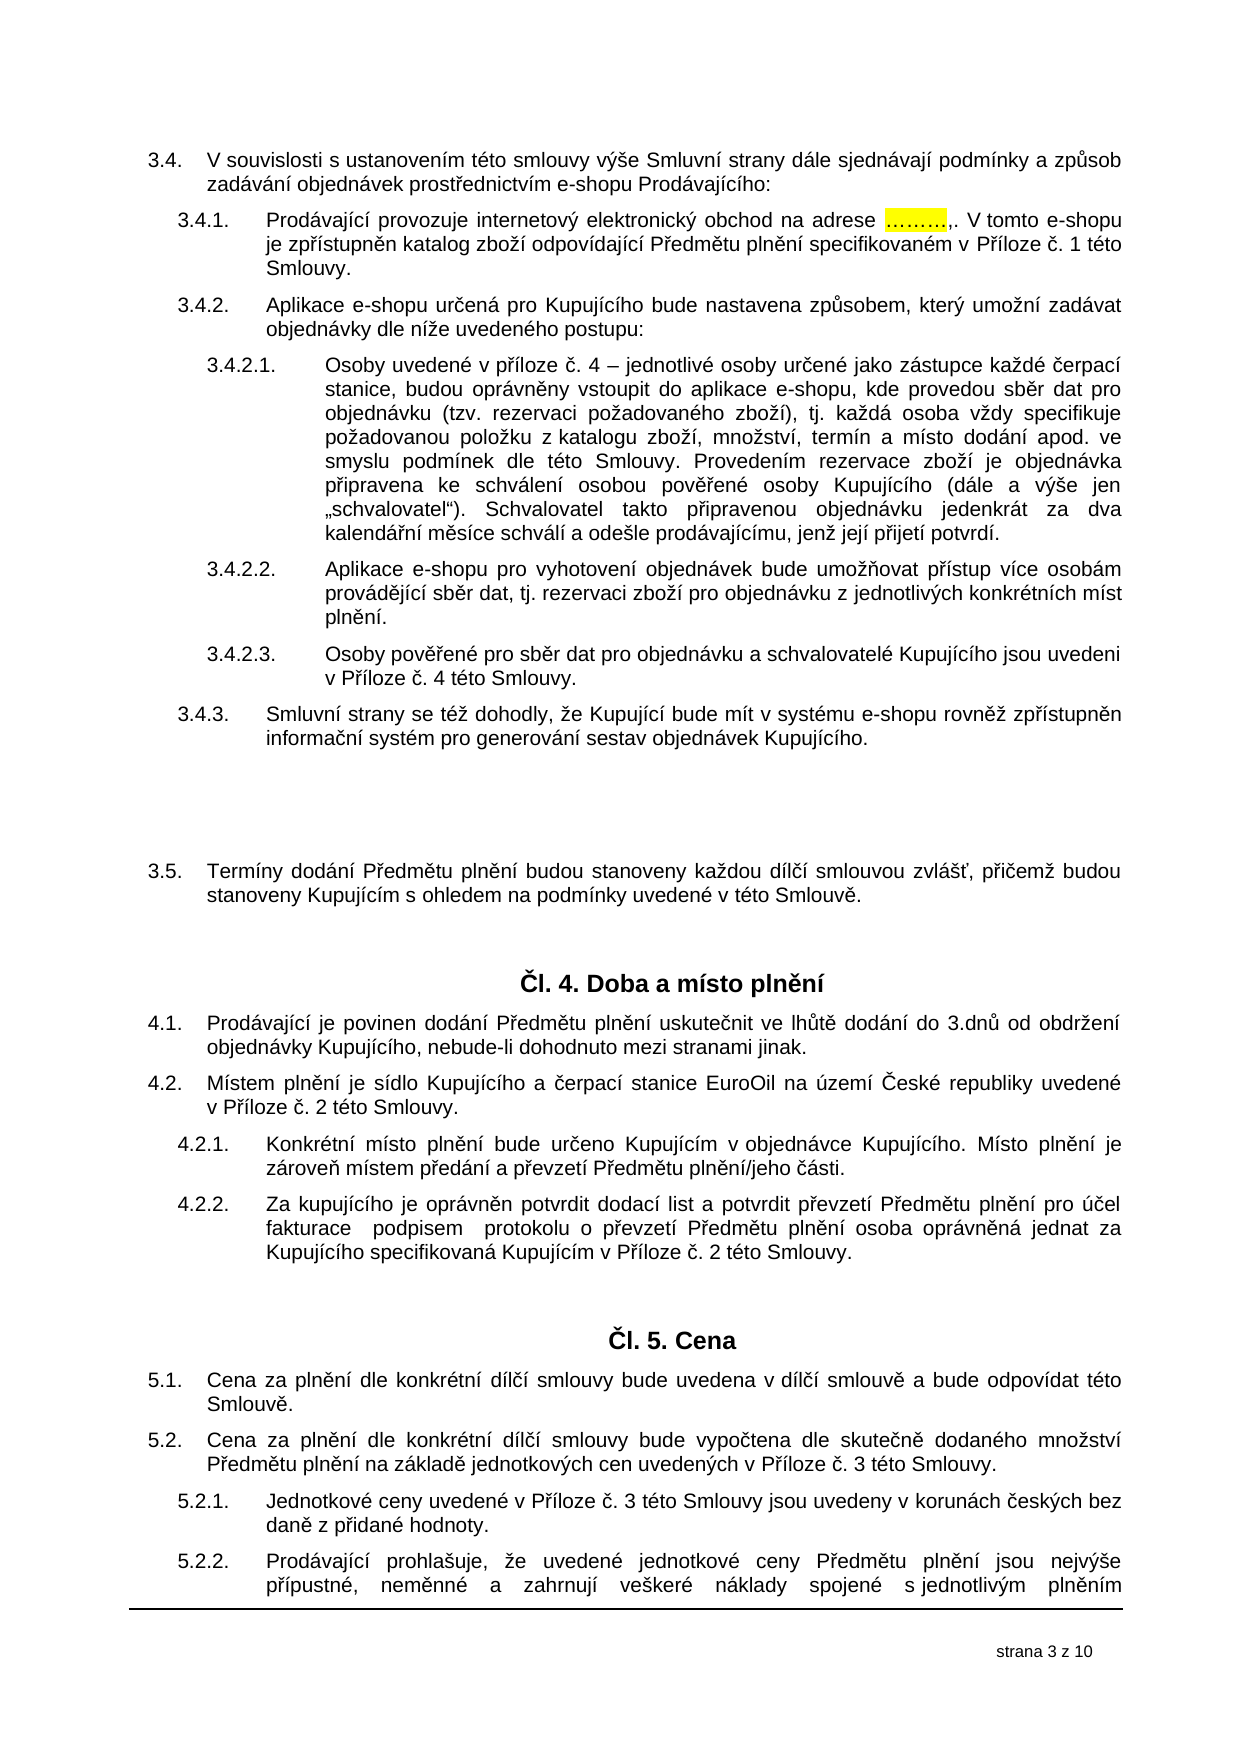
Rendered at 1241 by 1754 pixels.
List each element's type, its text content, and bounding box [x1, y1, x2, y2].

text Doba a místo plnění [222, 969, 1122, 998]
text Prodávající je povinen dodání Předmětu plnění uskutečnit ve lhůtě dodání do 3.dnů od obdržení objednávky Kupujícího, nebude-li dohodnuto mezi stranami jinak. [148, 1011, 1122, 1059]
list V souvislosti s ustanovením této smlouvy výše Smluvní strany dále sjednávají podmínky a způsob zadávání objednávek prostřednictvím e-shopu Prodávajícího: [148, 148, 1122, 196]
text Cena za plnění dle konkrétní dílčí smlouvy bude uvedena v dílčí smlouvě a bude odpovídat této Smlouvě. [148, 1368, 1122, 1416]
text Za kupujícího je oprávněn potvrdit dodací list a potvrdit převzetí Předmětu plnění pro účel fakturace podpisem protokolu o převzetí Předmětu plnění osoba oprávněná jednat za Kupujícího specifikovaná Kupujícím v Příloze č. 2 této Smlouvy. [177, 1192, 1122, 1264]
text Konkrétní místo plnění bude určeno Kupujícím v objednávce Kupujícího. Místo plnění je zároveň místem předání a převzetí Předmětu plnění/jeho části. [177, 1132, 1122, 1179]
list Aplikace e-shopu určená pro Kupujícího bude nastavena způsobem, který umožní zadávat objednávky dle níže uvedeného postupu: [177, 292, 1122, 340]
list Prodávající provozuje internetový elektronický obchod na adrese ………,. V tomto e-shopu je zpřístupněn katalog zboží odpovídající Předmětu plnění specifikovaném v Příloze č. 1 této Smlouvy. [177, 208, 1122, 280]
list Aplikace e-shopu pro vyhotovení objednávek bude umožňovat přístup více osobám provádějící sběr dat, tj. rezervaci zboží pro objednávku z jednotlivých konkrétních míst plnění. [207, 557, 1122, 629]
text Jednotkové ceny uvedené v Příloze č. 3 této Smlouvy jsou uvedeny v korunách českých bez daně z přidané hodnoty. [177, 1488, 1122, 1536]
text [177, 1549, 1122, 1597]
list Smluvní strany se též dohodly, že Kupující bude mít v systému e-shopu rovněž zpřístupněn informační systém pro generování sestav objednávek Kupujícího. [177, 702, 1122, 750]
text Cena za plnění dle konkrétní dílčí smlouvy bude vypočtena dle skutečně dodaného množství Předmětu plnění na základě jednotkových cen uvedených v Příloze č. 3 této Smlouvy. [148, 1428, 1122, 1476]
text Cena [222, 1326, 1122, 1355]
list Osoby pověřené pro sběr dat pro objednávku a schvalovatelé Kupujícího jsou uvedeni v Příloze č. 4 této Smlouvy. [207, 641, 1122, 689]
text Místem plnění je sídlo Kupujícího a čerpací stanice EuroOil na území České republiky uvedené v Příloze č. 2 této Smlouvy. [148, 1071, 1122, 1119]
text Termíny dodání Předmětu plnění budou stanoveny každou dílčí smlouvou zvlášť, přičemž budou stanoveny Kupujícím s ohledem na podmínky uvedené v této Smlouvě. [148, 859, 1122, 907]
list Osoby uvedené v příloze č. 4 – jednotlivé osoby určené jako zástupce každé čerpací stanice, budou oprávněny vstoupit do aplikace e-shopu, kde provedou sběr dat pro objednávku (tzv. rezervaci požadovaného zboží), tj. každá osoba vždy specifikuje požadovanou položku z katalogu zboží, množství, termín a místo dodání apod. ve smyslu podmínek dle této Smlouvy. Provedením rezervace zboží je objednávka připravena ke schválení osobou pověřené osoby Kupujícího (dále a výše jen „schvalovatel“). Schvalovatel takto připravenou objednávku jedenkrát za dva kalendářní měsíce schválí a odešle prodávajícímu, jenž její přijetí potvrdí. [207, 353, 1122, 544]
